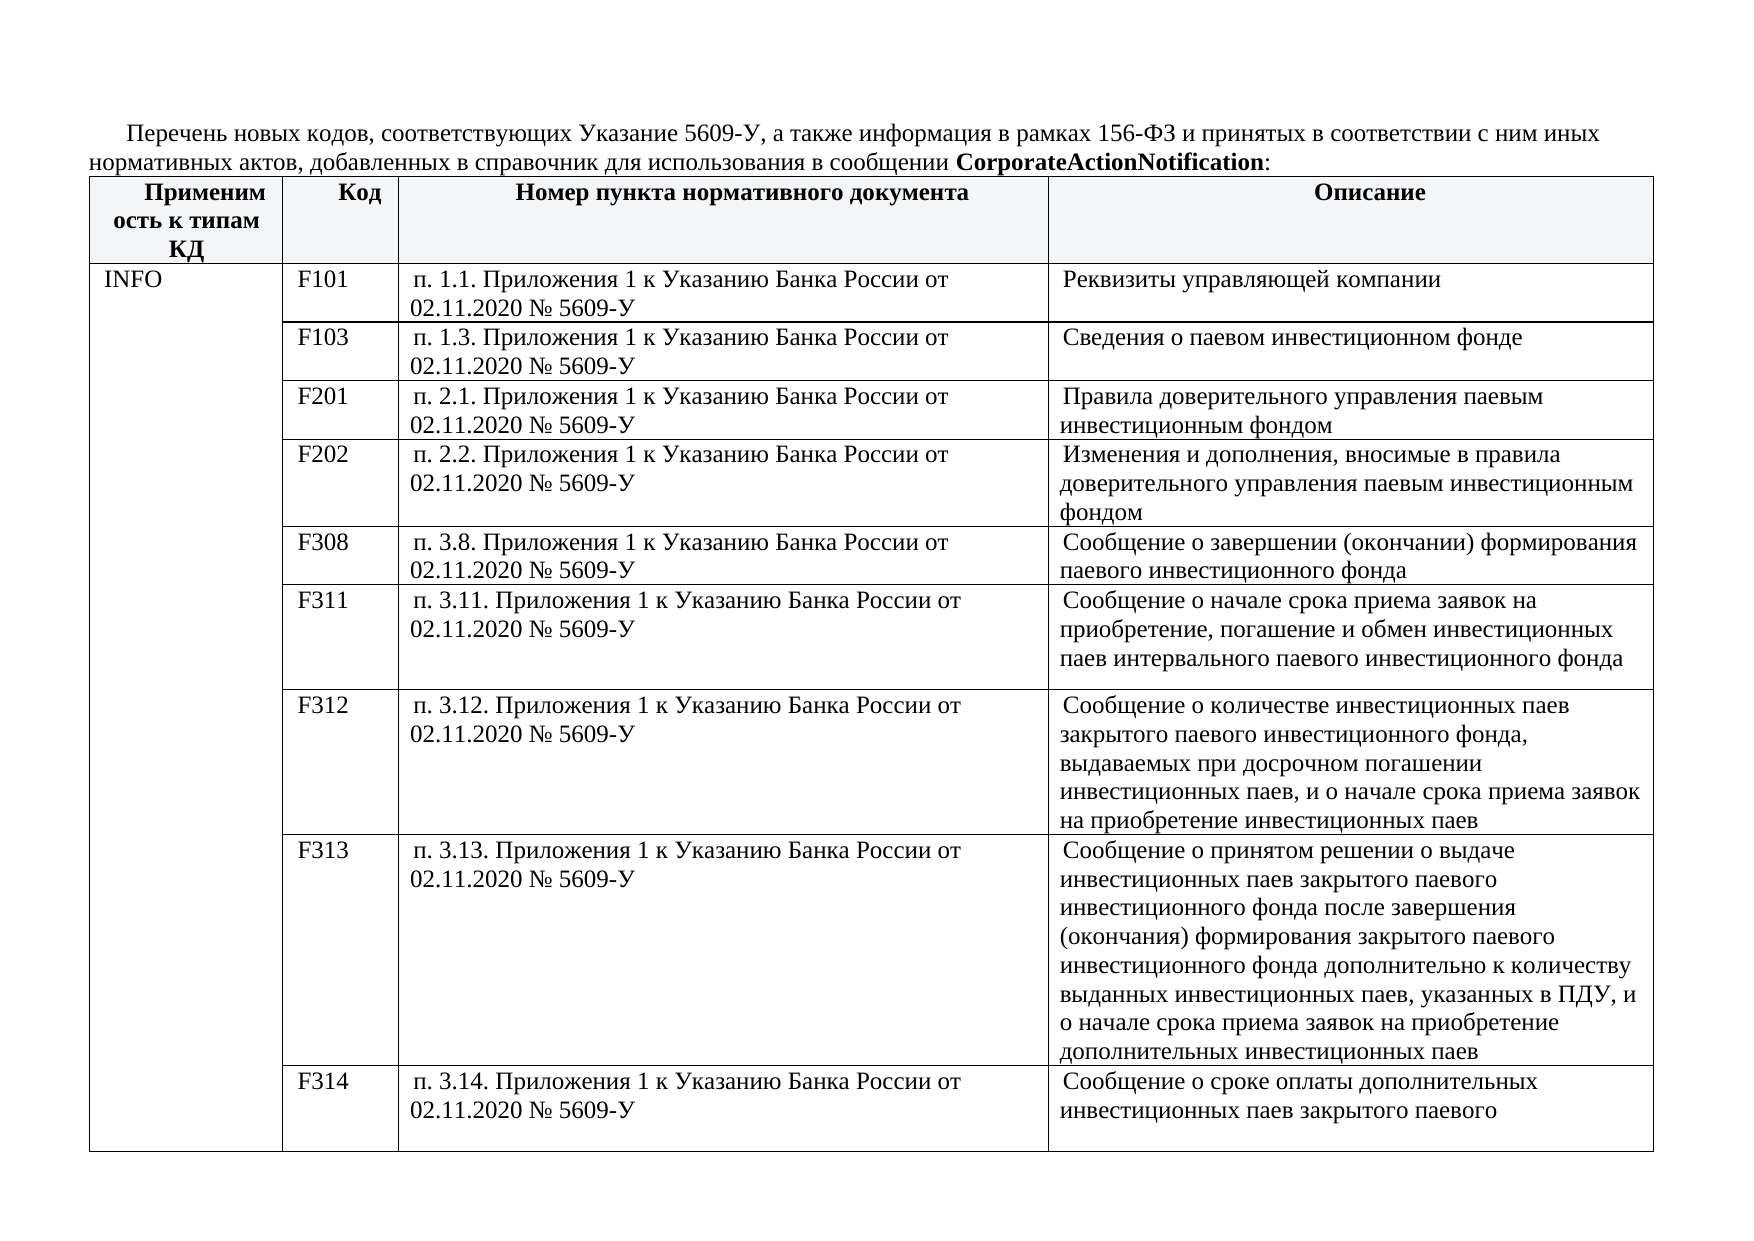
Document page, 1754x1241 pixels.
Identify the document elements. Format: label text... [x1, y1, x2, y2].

table_cell Сообщение о количестве инвестиционных паев закрытого паевого инвестиционного фонда, выдаваемых при досрочном погашении инвестиционных паев, и о начале срока приема заявок на приобретение инвестиционных паев [1049, 690, 1653, 834]
table_cell п. 3.8. Приложения 1 к Указанию Банка России от 02.11.2020 № 5609-У [399, 527, 1048, 584]
table_cell п. 3.13. Приложения 1 к Указанию Банка России от 02.11.2020 № 5609-У [399, 835, 1048, 1065]
table_cell F311 [283, 585, 398, 689]
table_cell F314 [283, 1066, 398, 1151]
table_cell п. 3.12. Приложения 1 к Указанию Банка России от 02.11.2020 № 5609-У [399, 690, 1048, 834]
table_cell F312 [283, 690, 398, 834]
table_cell п. 1.3. Приложения 1 к Указанию Банка России от 02.11.2020 № 5609-У [399, 323, 1048, 380]
table_cell F201 [283, 381, 398, 438]
table_cell Изменения и дополнения, вносимые в правила доверительного управления паевым инвестиционным фондом [1049, 440, 1653, 526]
table_header Применимость к типам КД [90, 177, 282, 263]
table_cell п. 2.1. Приложения 1 к Указанию Банка России от 02.11.2020 № 5609-У [399, 381, 1048, 438]
table_cell п. 1.1. Приложения 1 к Указанию Банка России от 02.11.2020 № 5609-У [399, 264, 1048, 321]
table_cell Реквизиты управляющей компании [1049, 264, 1653, 321]
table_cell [1049, 1066, 1653, 1151]
table_header Номер пункта нормативного документа [399, 177, 1048, 263]
table_header Описание [1049, 177, 1653, 263]
table_cell Сообщение о принятом решении о выдаче инвестиционных паев закрытого паевого инвестиционного фонда после завершения (окончания) формирования закрытого паевого инвестиционного фонда дополнительно к количеству выданных инвестиционных паев, указанных в ПДУ, и о начале срока приема заявок на приобретение дополнительных инвестиционных паев [1049, 835, 1653, 1065]
table_cell F101 [283, 264, 398, 321]
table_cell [399, 1066, 1048, 1151]
table_cell Сведения о паевом инвестиционном фонде [1049, 323, 1653, 380]
table_cell п. 2.2. Приложения 1 к Указанию Банка России от 02.11.2020 № 5609-У [399, 440, 1048, 526]
table_cell Сообщение о начале срока приема заявок на приобретение, погашение и обмен инвестиционных паев интервального паевого инвестиционного фонда [1049, 585, 1653, 689]
table_cell F103 [283, 323, 398, 380]
table_cell INFO [90, 264, 282, 1151]
table_cell Сообщение о завершении (окончании) формирования паевого инвестиционного фонда [1049, 527, 1653, 584]
text Перечень новых кодов, соответствующих Указание 5609-У, а также информация в рамках 156-ФЗ и принятых в соответствии с ним иных нормативных актов, добавленных в справочник для использования в сообщении CorporateActionNotification: [89, 118, 1665, 176]
table_cell F308 [283, 527, 398, 584]
table_cell F313 [283, 835, 398, 1065]
table_cell F202 [283, 440, 398, 526]
table_cell Правила доверительного управления паевым инвестиционным фондом [1049, 381, 1653, 438]
table_cell п. 3.11. Приложения 1 к Указанию Банка России от 02.11.2020 № 5609-У [399, 585, 1048, 689]
table_header Код [283, 177, 398, 263]
